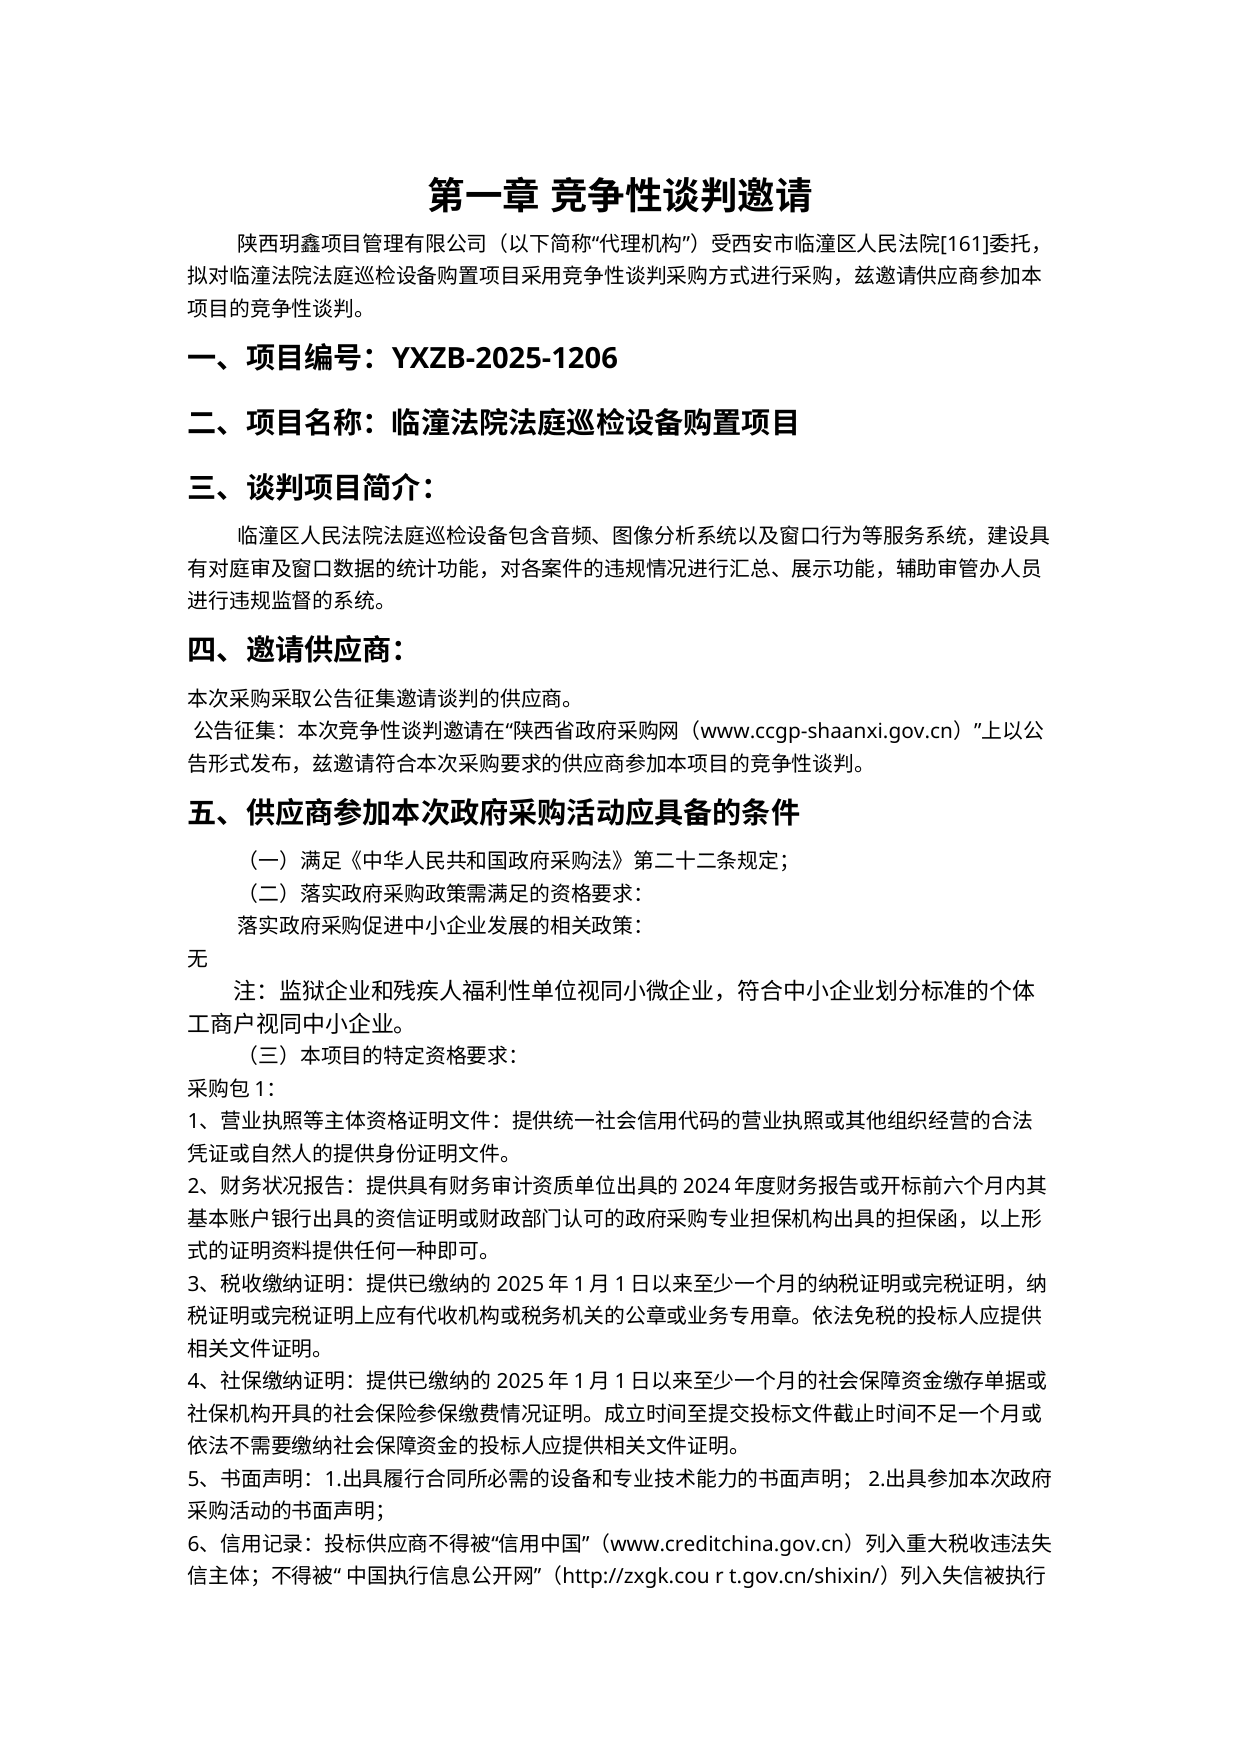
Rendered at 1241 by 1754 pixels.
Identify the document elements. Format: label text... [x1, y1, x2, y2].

text （二）落实政府采购政策需满足的资格要求： [187, 877, 1053, 909]
text 本次采购采取公告征集邀请谈判的供应商。 [187, 682, 1053, 714]
text 公告征集：本次竞争性谈判邀请在“陕西省政府采购网（www.ccgp-shaanxi.gov.cn）”上以公告形式发布，兹邀请符合本次采购要求的供应商参加本项目的竞争性谈判。 [187, 714, 1053, 779]
text 陕西玥鑫项目管理有限公司（以下简称“代理机构”）受西安市临潼区人民法院[161]委托，拟对临潼法院法庭巡检设备购置项目采用竞争性谈判采购方式进行采购，兹邀请供应商参加本项目的竞争性谈判。 [187, 227, 1053, 324]
text 2、财务状况报告：提供具有财务审计资质单位出具的2024年度财务报告或开标前六个月内其基本账户银行出具的资信证明或财政部门认可的政府采购专业担保机构出具的担保函，以上形式的证明资料提供任何一种即可。 [187, 1169, 1053, 1267]
text 二、项目名称：临潼法院法庭巡检设备购置项目 [187, 389, 1053, 454]
text 临潼区人民法院法庭巡检设备包含音频、图像分析系统以及窗口行为等服务系统，建设具有对庭审及窗口数据的统计功能，对各案件的违规情况进行汇总、展示功能，辅助审管办人员进行违规监督的系统。 [187, 519, 1053, 617]
text 三、谈判项目简介： [187, 454, 1053, 519]
text 4、社保缴纳证明：提供已缴纳的 2025年1月1日以来至少一个月的社会保障资金缴存单据或社保机构开具的社会保险参保缴费情况证明。成立时间至提交投标文件截止时间不足一个月或依法不需要缴纳社会保障资金的投标人应提供相关文件证明。 [187, 1364, 1053, 1462]
text 1、营业执照等主体资格证明文件：提供统一社会信用代码的营业执照或其他组织经营的合法凭证或自然人的提供身份证明文件。 [187, 1104, 1053, 1169]
text 一、项目编号：YXZB-2025-1206 [187, 324, 1053, 389]
text 第一章 竞争性谈判邀请 [187, 162, 1053, 227]
text （一）满足《中华人民共和国政府采购法》第二十二条规定； [187, 844, 1053, 877]
text 落实政府采购促进中小企业发展的相关政策： [187, 909, 1053, 942]
text 采购包1： [187, 1072, 1053, 1104]
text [187, 1527, 1053, 1592]
text 无 [187, 942, 1053, 974]
text 五、供应商参加本次政府采购活动应具备的条件 [187, 779, 1053, 844]
text 注：监狱企业和残疾人福利性单位视同小微企业，符合中小企业划分标准的个体工商户视同中小企业。 [187, 974, 1053, 1039]
text 3、税收缴纳证明：提供已缴纳的 2025年1月1日以来至少一个月的纳税证明或完税证明，纳税证明或完税证明上应有代收机构或税务机关的公章或业务专用章。依法免税的投标人应提供相关文件证明。 [187, 1267, 1053, 1364]
text 四、邀请供应商： [187, 617, 1053, 682]
text （三）本项目的特定资格要求： [187, 1039, 1053, 1072]
text 5、书面声明：1.出具履行合同所必需的设备和专业技术能力的书面声明； 2.出具参加本次政府采购活动的书面声明； [187, 1462, 1053, 1527]
